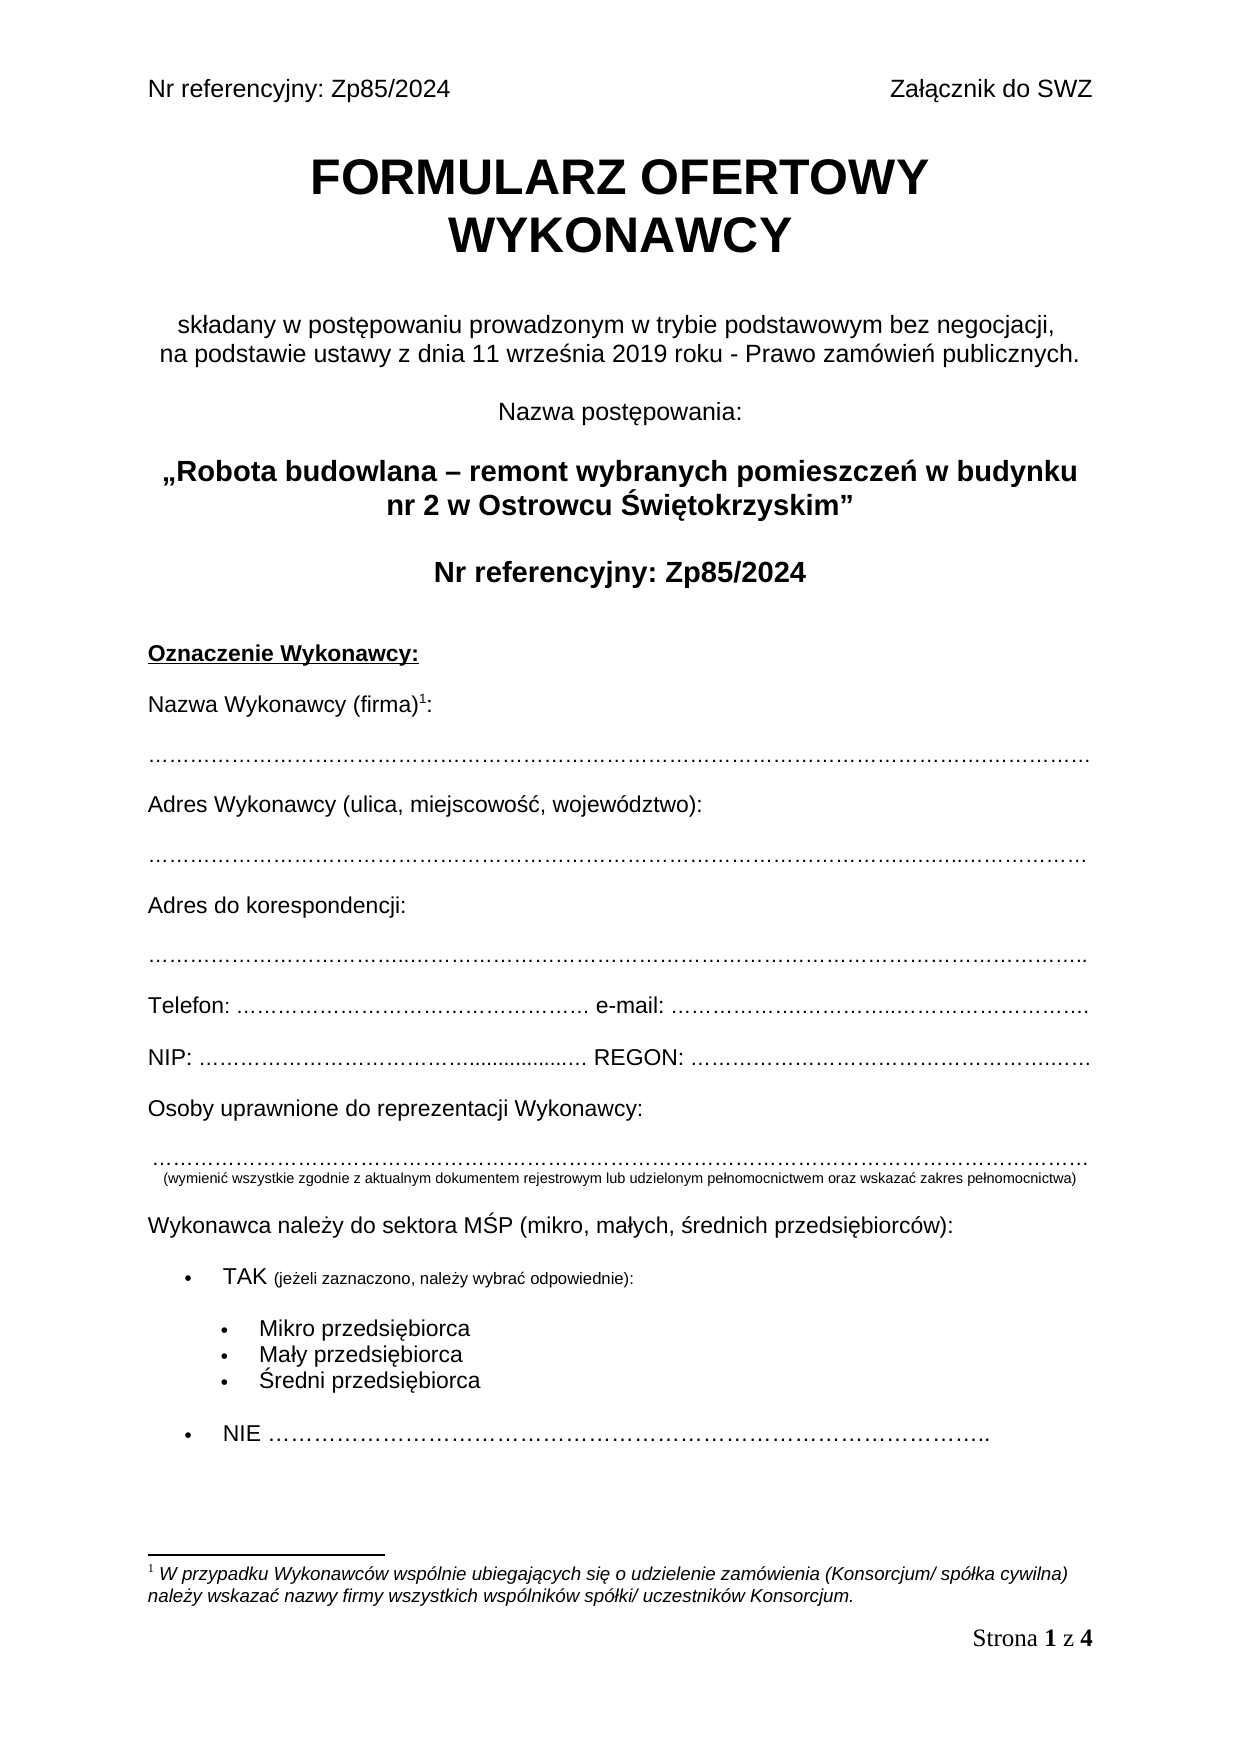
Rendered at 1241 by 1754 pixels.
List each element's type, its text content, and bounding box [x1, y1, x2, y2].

text Wykonawca należy do sektora MŚP (mikro, małych, średnich przedsiębiorców): [148, 1212, 1093, 1238]
text ………………………………………………………………………………………………………….…………… [148, 742, 1093, 766]
text FORMULARZ OFERTOWY WYKONAWCY [148, 148, 1093, 263]
text Nazwa postępowania: [148, 397, 1093, 426]
text Telefon: …………………………………………… e-mail: ……………….…………..………………………. [148, 992, 1093, 1018]
text Osoby uprawnione do reprezentacji Wykonawcy: [148, 1095, 1093, 1121]
text ……………………………………………………………………………………………………………………… (wymienić wszystkie zgodnie z aktualnym dokumentem rejestrowym lub udzielonym pełnomocnictwem oraz wskazać zakres pełnomocnictwa) [148, 1146, 1093, 1187]
text Adres Wykonawcy (ulica, miejscowość, województwo): [148, 791, 1093, 818]
text Oznaczenie Wykonawcy: [148, 640, 1093, 666]
list Mikro przedsiębiorca [221, 1314, 1093, 1341]
text Nazwa Wykonawcy (firma): [148, 691, 1093, 717]
text NIP: ………………………………….................… REGON: …………………………………………….…… [148, 1043, 1093, 1070]
text ……………………………………………………………………………………………….….…..……………… [148, 843, 1093, 867]
list Mały przedsiębiorca [221, 1341, 1093, 1367]
text składany w postępowaniu prowadzonym w trybie podstawowym bez negocjacji, na podstawie ustawy z dnia 11 września 2019 roku - Prawo zamówień publicznych. [148, 311, 1093, 368]
text Nr referencyjny: Zp85/2024 [148, 555, 1093, 588]
text Adres do korespondencji: [148, 892, 1093, 918]
list NIE ………………………………………………………………………………….. [185, 1420, 1093, 1446]
text „Robota budowlana – remont wybranych pomieszczeń w budynku nr 2 w Ostrowcu Świętokrzyskim” [148, 454, 1093, 521]
list Średni przedsiębiorca [221, 1367, 1093, 1394]
text ………………………………..…………………………………………………………………………………….. [148, 943, 1093, 967]
list TAK (jeżeli zaznaczono, należy wybrać odpowiednie): [185, 1263, 1093, 1289]
